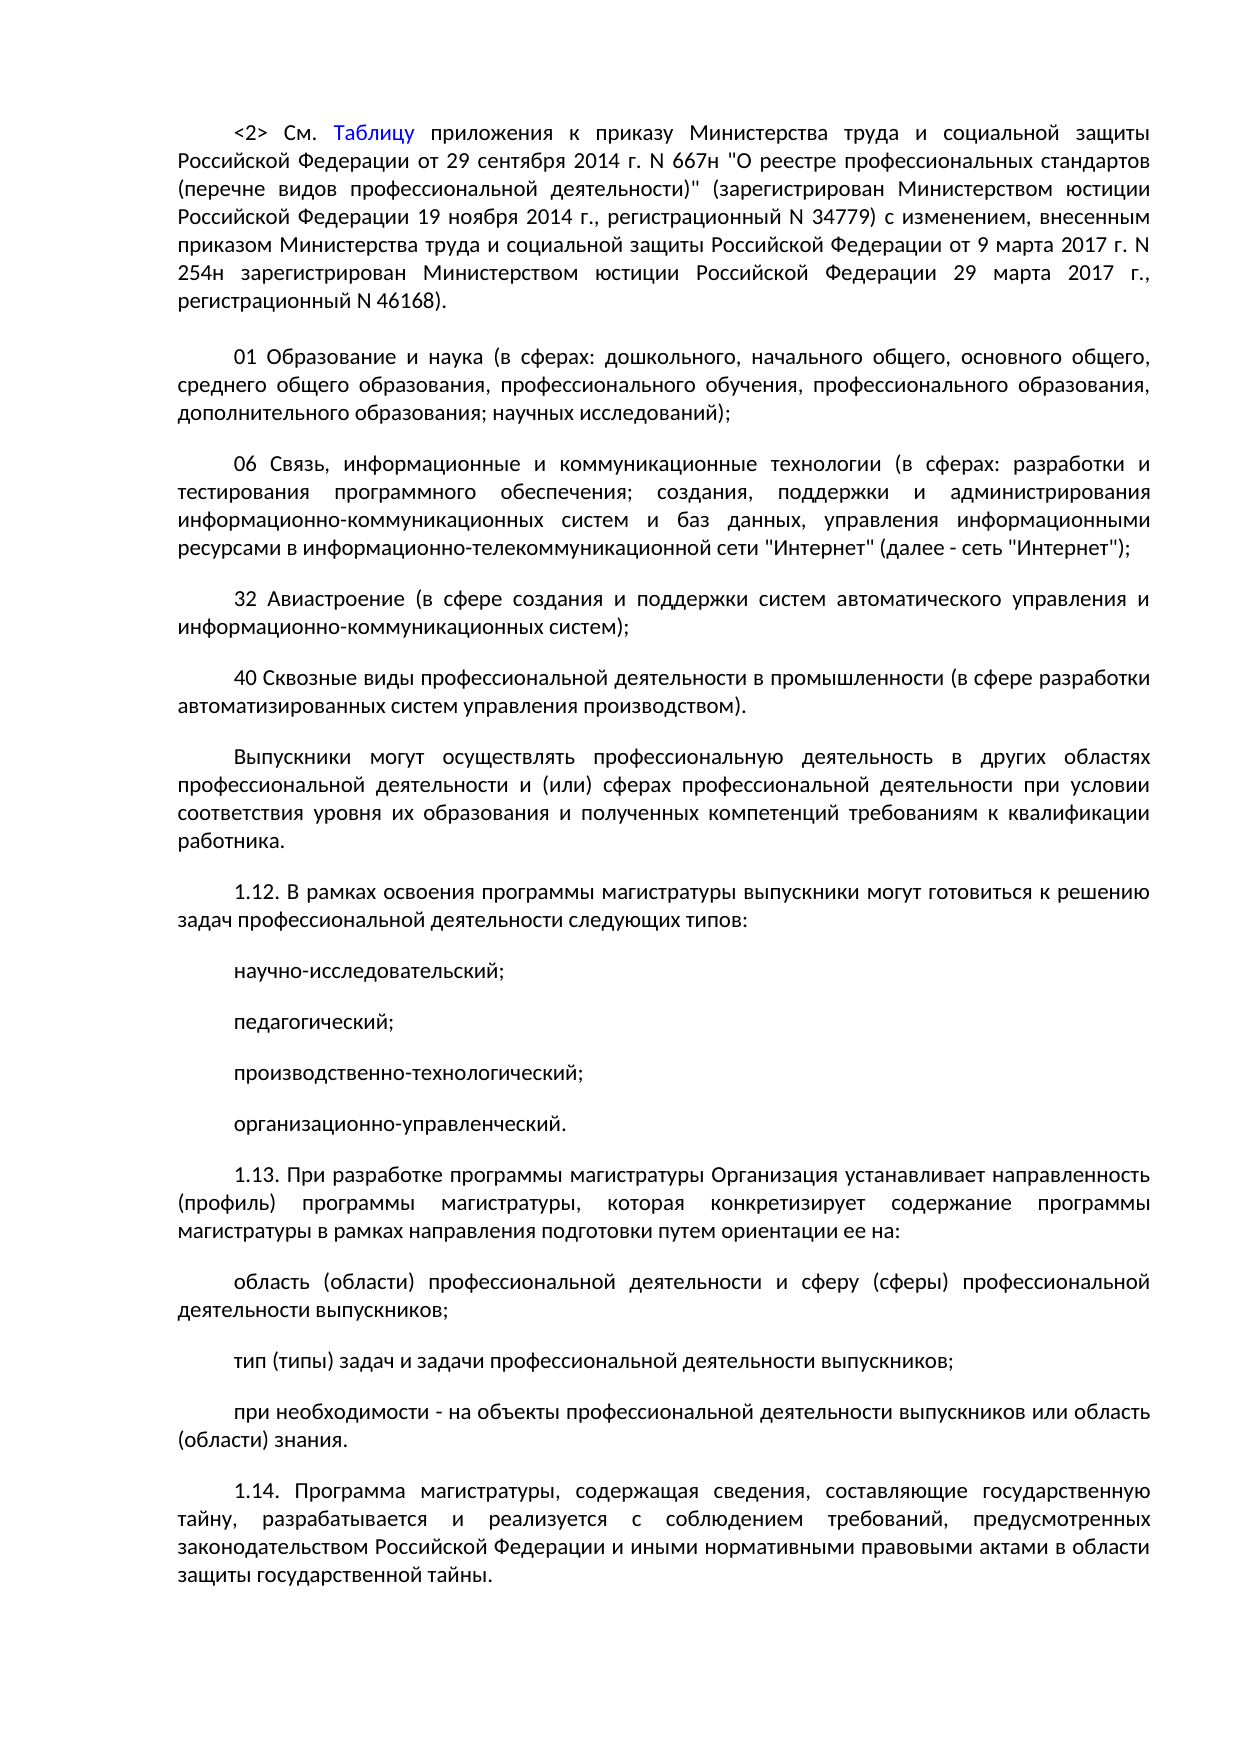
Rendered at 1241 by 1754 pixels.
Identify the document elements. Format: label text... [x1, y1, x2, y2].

text 1.13. При разработке программы магистратуры Организация устанавливает направленность (профиль) программы магистратуры, которая конкретизирует содержание программы магистратуры в рамках направления подготовки путем ориентации ее на: [177, 1160, 1152, 1244]
text при необходимости - на объекты профессиональной деятельности выпускников или область (области) знания. [177, 1397, 1152, 1453]
text <2> См. Таблицу приложения к приказу Министерства труда и социальной защиты Российской Федерации от 29 сентября 2014 г. N 667н "О реестре профессиональных стандартов (перечне видов профессиональной деятельности)" (зарегистрирован Министерством юстиции Российской Федерации 19 ноября 2014 г., регистрационный N 34779) с изменением, внесенным приказом Министерства труда и социальной защиты Российской Федерации от 9 марта 2017 г. N 254н зарегистрирован Министерством юстиции Российской Федерации 29 марта 2017 г., регистрационный N 46168). [177, 118, 1152, 314]
text производственно-технологический; [177, 1058, 1152, 1086]
text 1.14. Программа магистратуры, содержащая сведения, составляющие государственную тайну, разрабатывается и реализуется с соблюдением требований, предусмотренных законодательством Российской Федерации и иными нормативными правовыми актами в области защиты государственной тайны. [177, 1476, 1152, 1588]
text Выпускники могут осуществлять профессиональную деятельность в других областях профессиональной деятельности и (или) сферах профессиональной деятельности при условии соответствия уровня их образования и полученных компетенций требованиям к квалификации работника. [177, 742, 1152, 854]
text 40 Сквозные виды профессиональной деятельности в промышленности (в сфере разработки автоматизированных систем управления производством). [177, 663, 1152, 719]
text область (области) профессиональной деятельности и сферу (сферы) профессиональной деятельности выпускников; [177, 1267, 1152, 1323]
text 06 Связь, информационные и коммуникационные технологии (в сферах: разработки и тестирования программного обеспечения; создания, поддержки и администрирования информационно-коммуникационных систем и баз данных, управления информационными ресурсами в информационно-телекоммуникационной сети "Интернет" (далее - сеть "Интернет"); [177, 449, 1152, 561]
text 01 Образование и наука (в сферах: дошкольного, начального общего, основного общего, среднего общего образования, профессионального обучения, профессионального образования, дополнительного образования; научных исследований); [177, 342, 1152, 426]
text научно-исследовательский; [177, 956, 1152, 984]
text тип (типы) задач и задачи профессиональной деятельности выпускников; [177, 1346, 1152, 1374]
text 1.12. В рамках освоения программы магистратуры выпускники могут готовиться к решению задач профессиональной деятельности следующих типов: [177, 877, 1152, 933]
text педагогический; [177, 1007, 1152, 1035]
text 32 Авиастроение (в сфере создания и поддержки систем автоматического управления и информационно-коммуникационных систем); [177, 584, 1152, 640]
text организационно-управленческий. [177, 1109, 1152, 1137]
